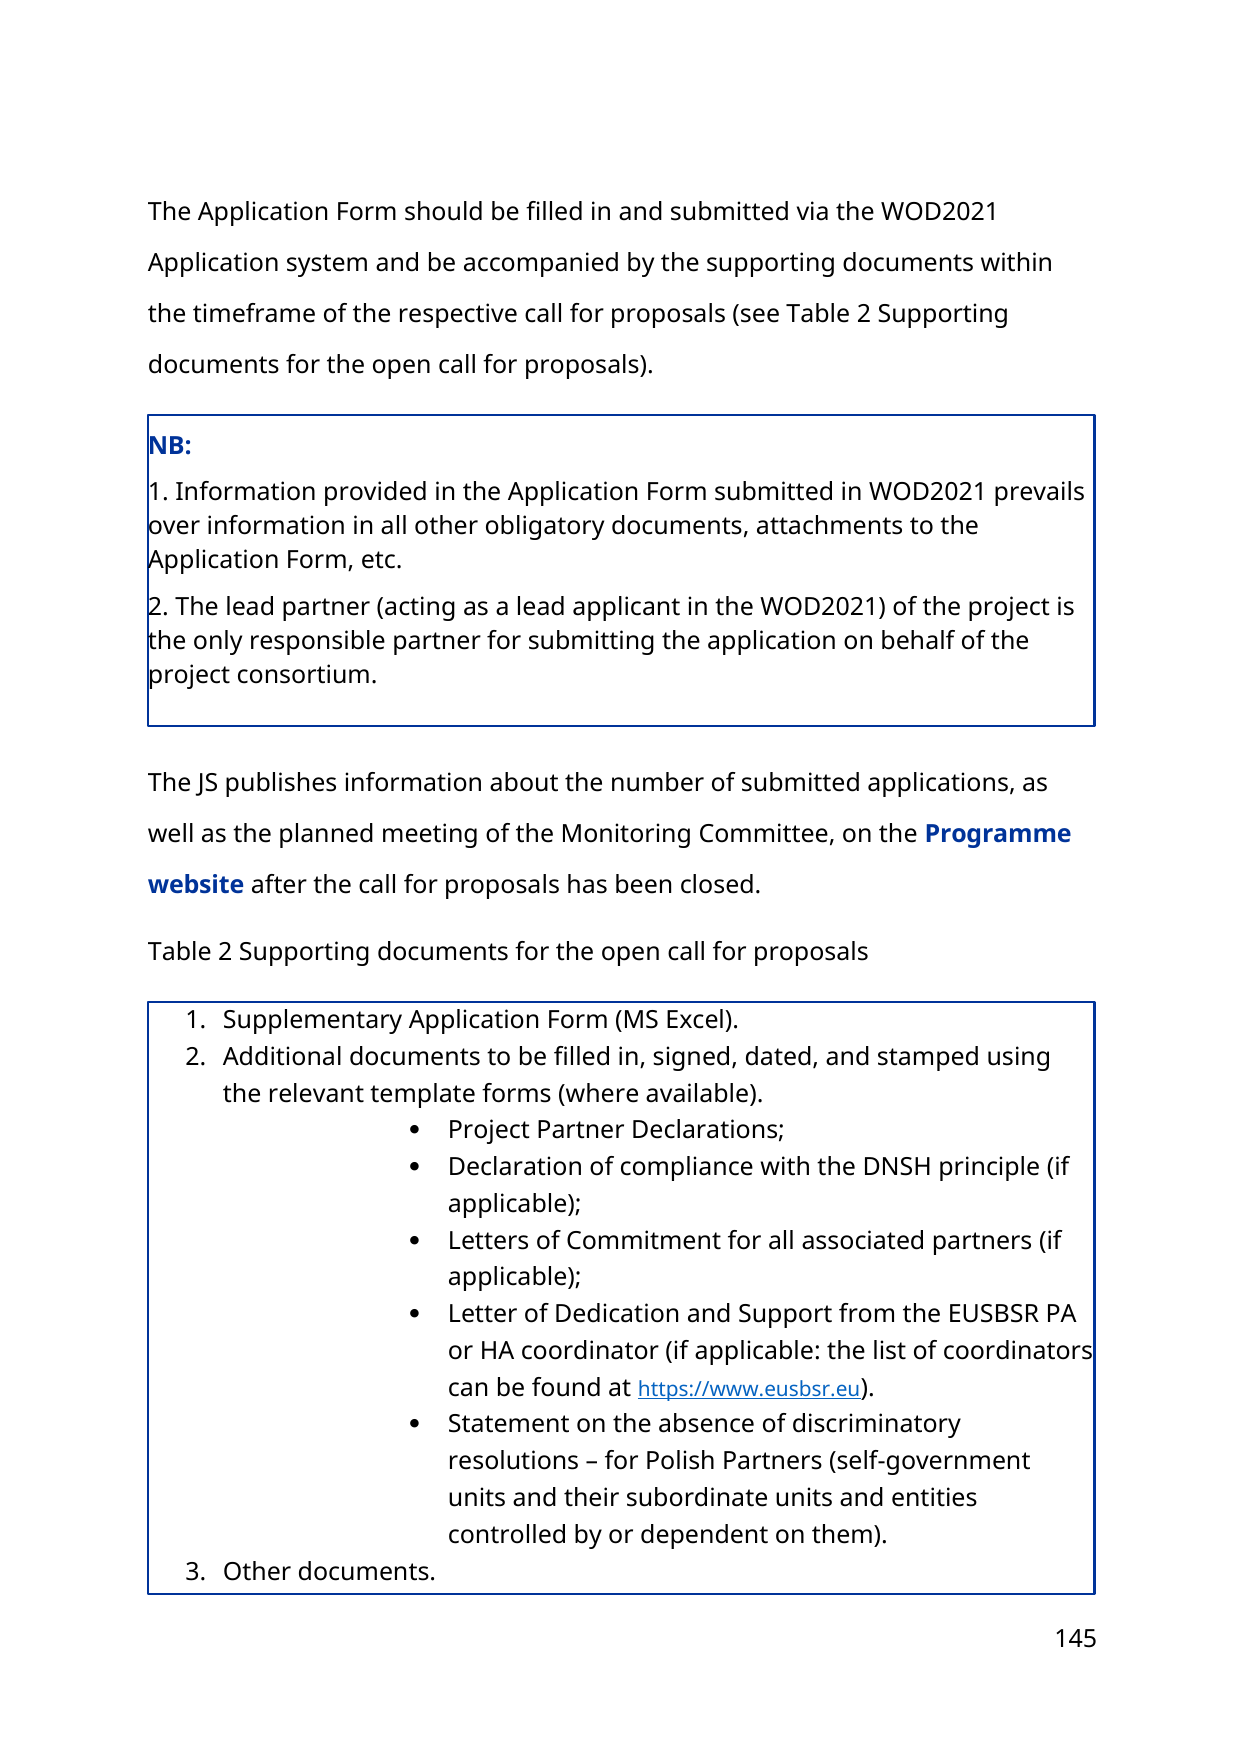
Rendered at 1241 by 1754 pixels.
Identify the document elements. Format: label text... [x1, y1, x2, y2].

text Table 2 Supporting documents for the open call for proposals [148, 934, 1097, 968]
text The JS publishes information about the number of submitted applications, as well as the planned meeting of the Monitoring Committee, on the Programme website after the call for proposals has been closed. [148, 764, 1097, 900]
text The Application Form should be filled in and submitted via the WOD2021 Application system and be accompanied by the supporting documents within the timeframe of the respective call for proposals (see Table 2 Supporting documents for the open call for proposals). [148, 194, 1097, 381]
